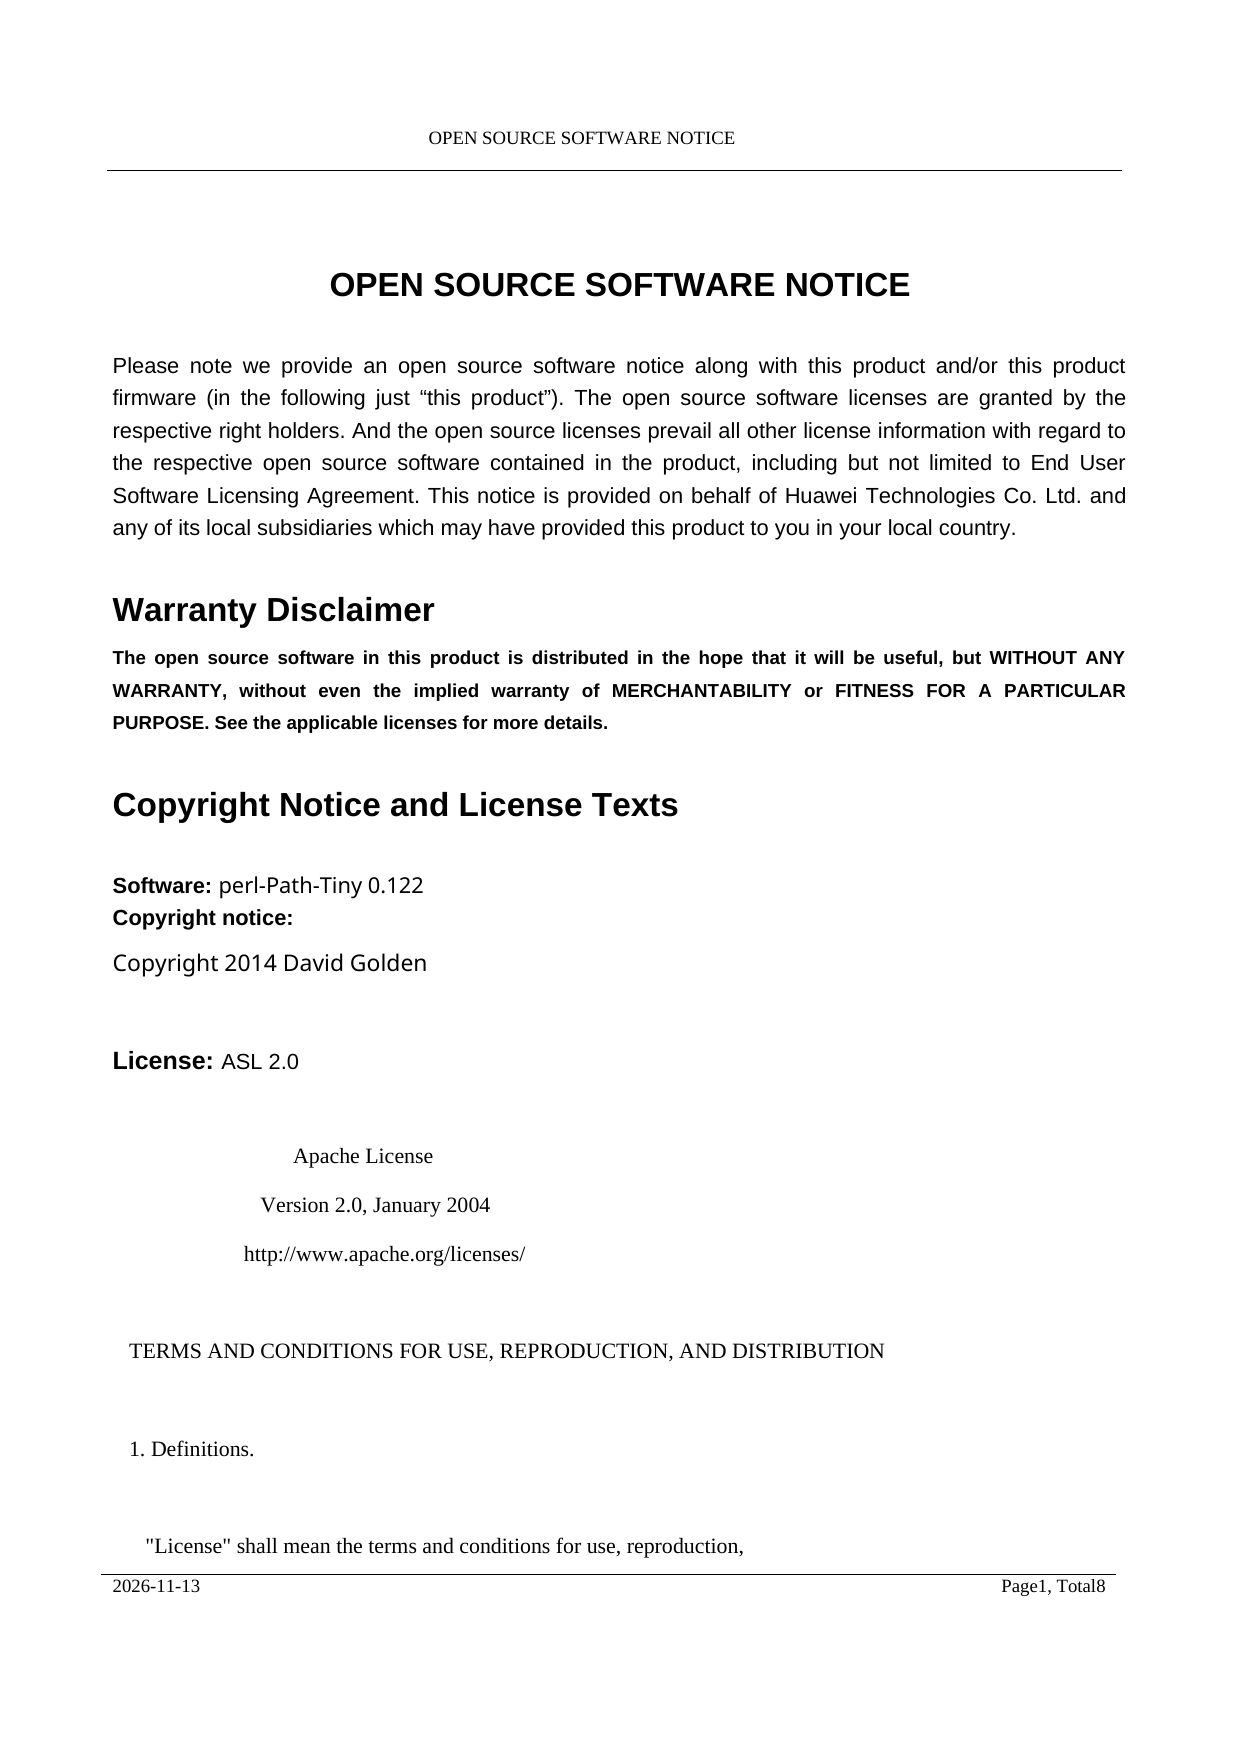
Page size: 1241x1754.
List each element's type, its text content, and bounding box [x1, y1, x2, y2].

text Copyright notice: [112, 901, 1128, 934]
text Please note we provide an open source software notice along with this product and/or this product firmware (in the following just “this product”). The open source software licenses are granted by the respective right holders. And the open source licenses prevail all other license information with regard to the respective open source software contained in the product, including but not limited to End User Software Licensing Agreement. This notice is provided on behalf of Huawei Technologies Co. Ltd. and any of its local subsidiaries which may have provided this product to you in your local country. [112, 349, 1128, 544]
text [112, 1091, 1128, 1562]
text OPEN SOURCE SOFTWARE NOTICE [112, 251, 1128, 316]
text The open source software in this product is distributed in the hope that it will be useful, but WITHOUT ANY WARRANTY, without even the implied warranty of MERCHANTABILITY or FITNESS FOR A PARTICULAR PURPOSE. See the applicable licenses for more details. [112, 641, 1128, 739]
text Warranty Disclaimer [112, 576, 1128, 641]
text License: ASL 2.0 [112, 1044, 1128, 1077]
text Copyright 2014 David Golden [112, 947, 1128, 1028]
text Copyright Notice and License Texts [112, 771, 1128, 836]
text Software: perl-Path-Tiny 0.122 [112, 869, 1128, 901]
